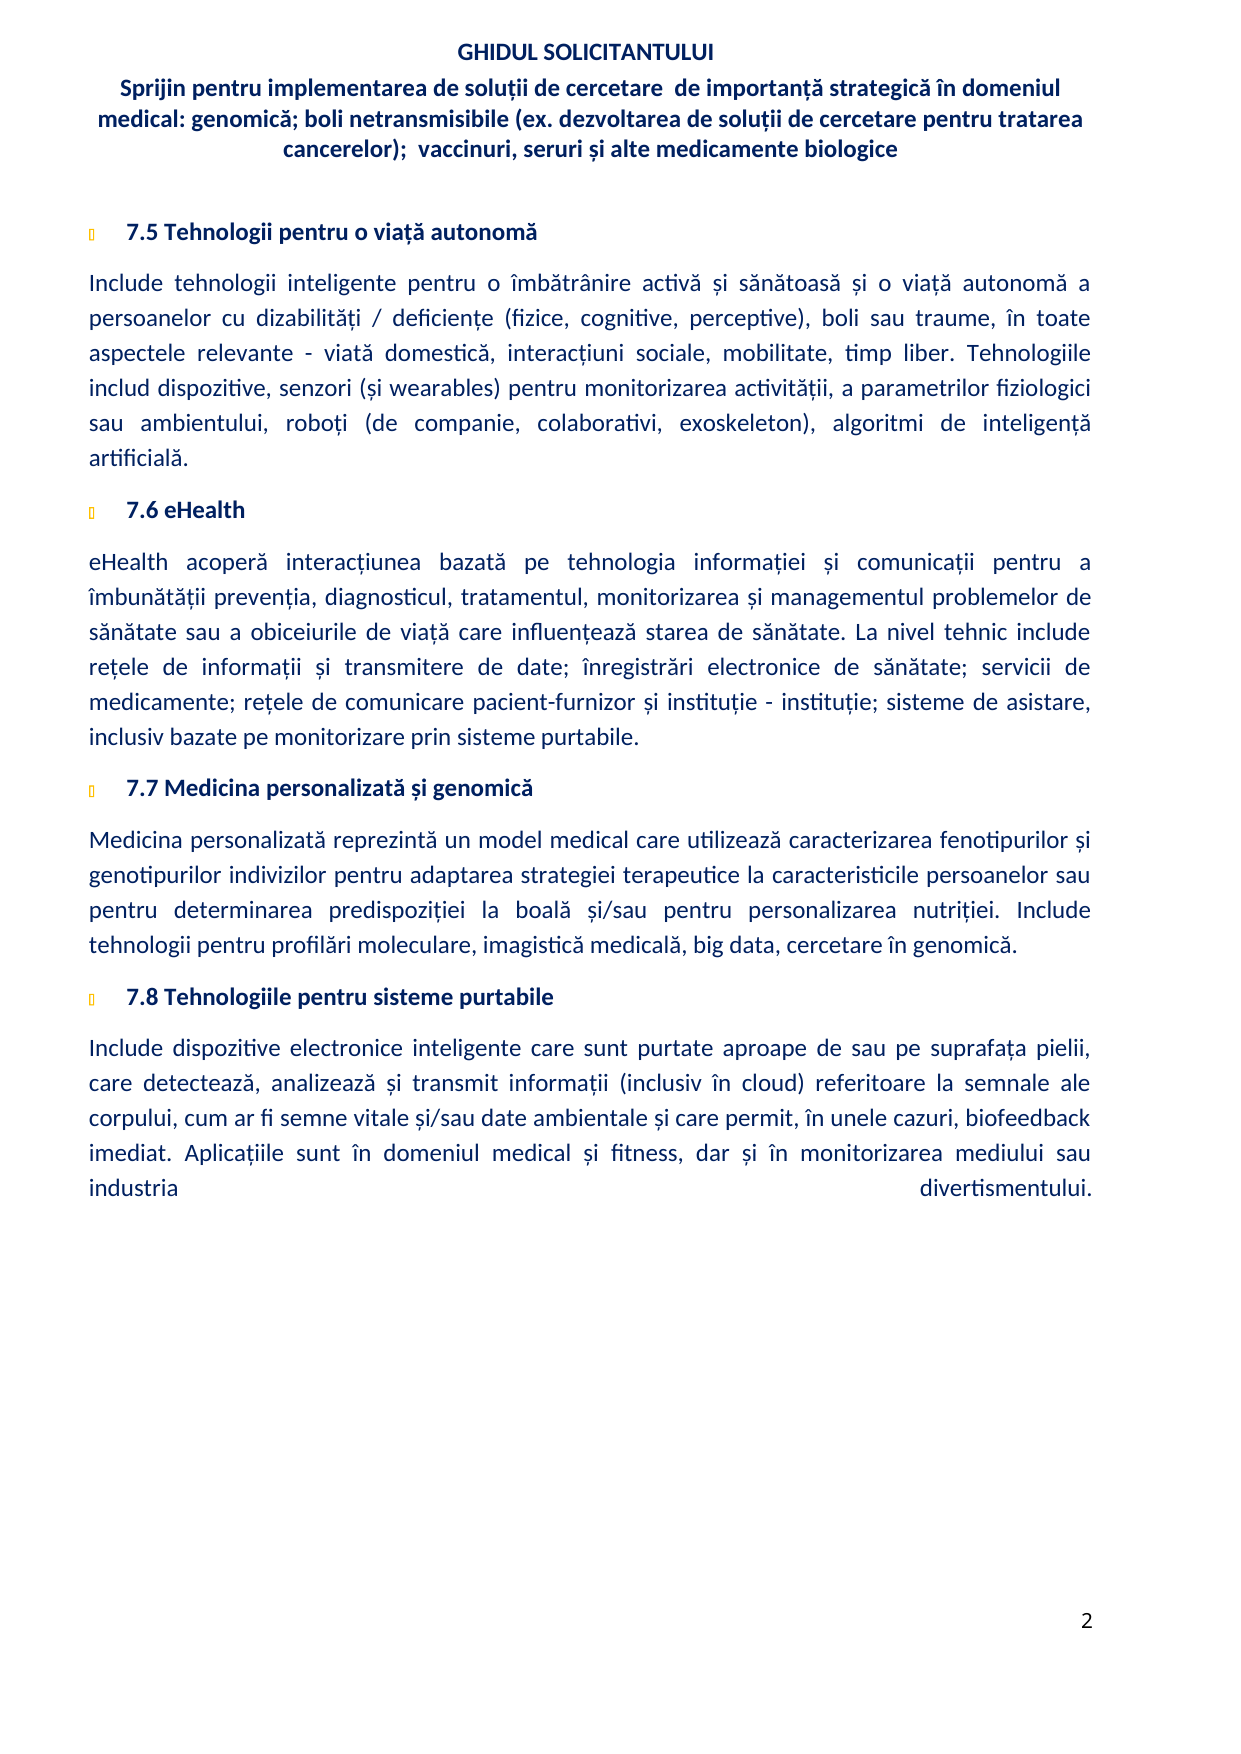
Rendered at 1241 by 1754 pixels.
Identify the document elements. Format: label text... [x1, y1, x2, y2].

text Medicina personalizată reprezintă un model medical care utilizează caracterizarea fenotipurilor și genotipurilor indivizilor pentru adaptarea strategiei terapeutice la caracteristicile persoanelor sau pentru determinarea predispoziției la boală și/sau pentru personalizarea nutriției. Include tehnologii pentru profilări moleculare, imagistică medicală, big data, cercetare în genomică. [89, 824, 1092, 960]
text Include dispozitive electronice inteligente care sunt purtate aproape de sau pe suprafața pielii, care detectează, analizează și transmit informații (inclusiv în cloud) referitoare la semnale ale corpului, cum ar fi semne vitale și/sau date ambientale și care permit, în unele cazuri, biofeedback imediat. Aplicațiile sunt în domeniul medical și fitness, dar și în monitorizarea mediului sau industria divertismentului. [89, 1032, 1092, 1239]
text Include tehnologii inteligente pentru o îmbătrânire activă și sănătoasă și o viață autonomă a persoanelor cu dizabilități / deficiențe (fizice, cognitive, perceptive), boli sau traume, în toate aspectele relevante - viată domestică, interacțiuni sociale, mobilitate, timp liber. Tehnologiile includ dispozitive, senzori (și wearables) pentru monitorizarea activității, a parametrilor fiziologici sau ambientului, roboți (de companie, colaborativi, exoskeleton), algoritmi de inteligență artificială. [89, 267, 1092, 473]
list 7.5 Tehnologii pentru o viață autonomă [89, 216, 1092, 246]
list 7.7 Medicina personalizată și genomică [89, 772, 1092, 803]
list 7.6 eHealth [89, 494, 1092, 525]
text eHealth acoperă interacțiunea bazată pe tehnologia informației și comunicații pentru a îmbunătății prevenția, diagnosticul, tratamentul, monitorizarea și managementul problemelor de sănătate sau a obiceiurile de viață care influențează starea de sănătate. La nivel tehnic include rețele de informații și transmitere de date; înregistrări electronice de sănătate; servicii de medicamente; rețele de comunicare pacient-furnizor și instituție - instituție; sisteme de asistare, inclusiv bazate pe monitorizare prin sisteme purtabile. [89, 546, 1092, 751]
list 7.8 Tehnologiile pentru sisteme purtabile [89, 981, 1092, 1011]
